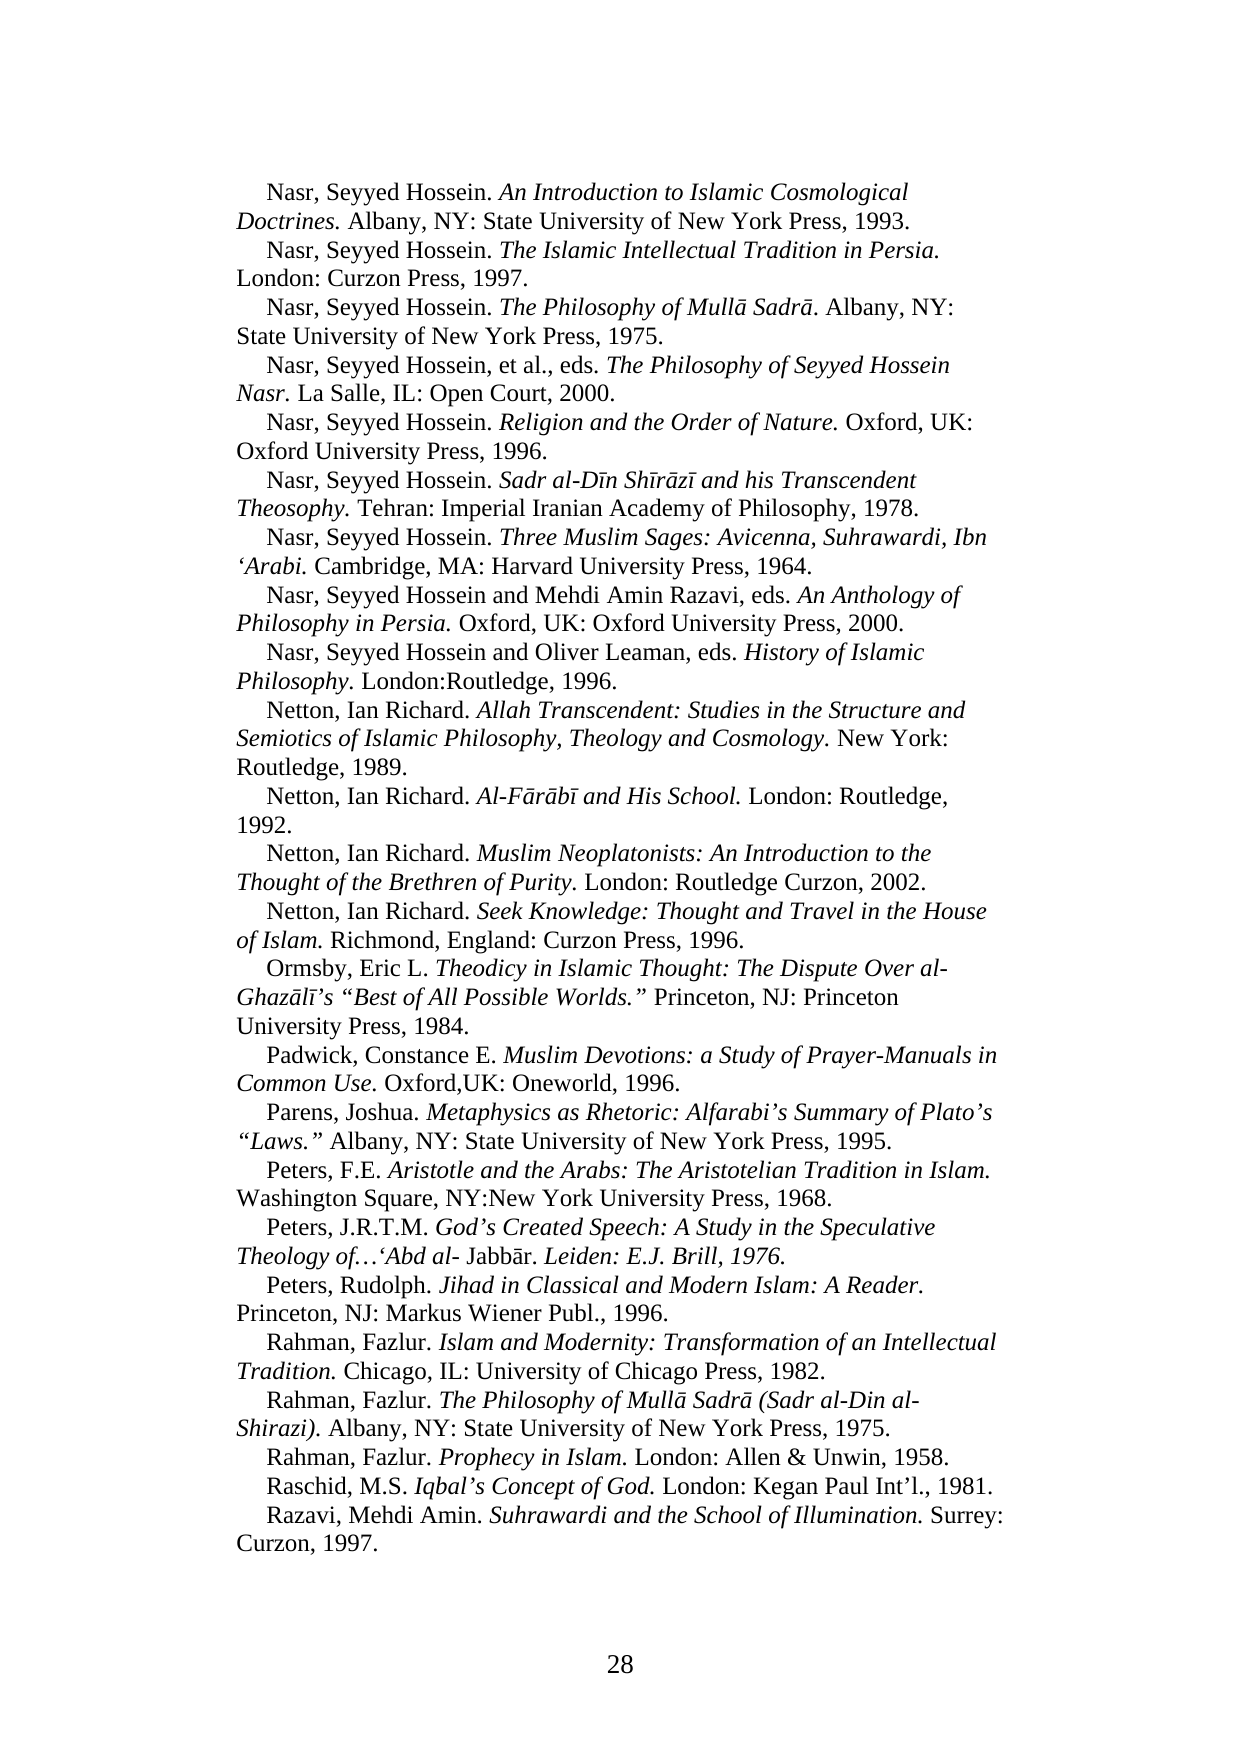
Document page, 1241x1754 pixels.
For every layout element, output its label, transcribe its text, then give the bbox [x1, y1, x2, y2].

text Raschid, M.S. Iqbal’s Concept of God. London: Kegan Paul Int’l., 1981. [236, 1471, 1004, 1500]
text Rahman, Fazlur. The Philosophy of Mullā Sadrā (Sadr al-Din al-Shirazi). Albany, NY: State University of New York Press, 1975. [236, 1385, 1004, 1442]
text Parens, Joshua. Metaphysics as Rhetoric: Alfarabi’s Summary of Plato’s “Laws.” Albany, NY: State University of New York Press, 1995. [236, 1097, 1004, 1155]
text Peters, Rudolph. Jihad in Classical and Modern Islam: A Reader. Princeton, NJ: Markus Wiener Publ., 1996. [236, 1270, 1004, 1327]
text Netton, Ian Richard. Allah Transcendent: Studies in the Structure and Semiotics of Islamic Philosophy, Theology and Cosmology. New York: Routledge, 1989. [236, 695, 1004, 781]
text Netton, Ian Richard. Al-Fārābī and His School. London: Routledge, 1992. [236, 781, 1004, 838]
text Nasr, Seyyed Hossein and Mehdi Amin Razavi, eds. An Anthology of Philosophy in Persia. Oxford, UK: Oxford University Press, 2000. [236, 580, 1004, 637]
text Rahman, Fazlur. Prophecy in Islam. London: Allen & Unwin, 1958. [236, 1442, 1004, 1471]
text Nasr, Seyyed Hossein. Sadr al-Dīn Shīrāzī and his Transcendent Theosophy. Tehran: Imperial Iranian Academy of Philosophy, 1978. [236, 465, 1004, 522]
text Nasr, Seyyed Hossein. An Introduction to Islamic Cosmological Doctrines. Albany, NY: State University of New York Press, 1993. [236, 177, 1004, 235]
text Nasr, Seyyed Hossein, et al., eds. The Philosophy of Seyyed Hossein Nasr. La Salle, IL: Open Court, 2000. [236, 350, 1004, 407]
text Razavi, Mehdi Amin. Suhrawardi and the School of Illumination. Surrey: Curzon, 1997. [236, 1500, 1004, 1557]
text Nasr, Seyyed Hossein. Three Muslim Sages: Avicenna, Suhrawardi, Ibn ‘Arabi. Cambridge, MA: Harvard University Press, 1964. [236, 522, 1004, 580]
text Nasr, Seyyed Hossein and Oliver Leaman, eds. History of Islamic Philosophy. London:Routledge, 1996. [236, 637, 1004, 695]
text Ormsby, Eric L. Theodicy in Islamic Thought: The Dispute Over al-Ghazālī’s “Best of All Possible Worlds.” Princeton, NJ: Princeton University Press, 1984. [236, 953, 1004, 1040]
text Peters, F.E. Aristotle and the Arabs: The Aristotelian Tradition in Islam. Washington Square, NY:New York University Press, 1968. [236, 1155, 1004, 1212]
text Peters, J.R.T.M. God’s Created Speech: A Study in the Speculative Theology of…‘Abd al- Jabbār. Leiden: E.J. Brill, 1976. [236, 1212, 1004, 1270]
text Padwick, Constance E. Muslim Devotions: a Study of Prayer-Manuals in Common Use. Oxford,UK: Oneworld, 1996. [236, 1040, 1004, 1097]
text Nasr, Seyyed Hossein. The Philosophy of Mullā Sadrā. Albany, NY: State University of New York Press, 1975. [236, 292, 1004, 350]
text Nasr, Seyyed Hossein. The Islamic Intellectual Tradition in Persia. London: Curzon Press, 1997. [236, 235, 1004, 292]
text Netton, Ian Richard. Muslim Neoplatonists: An Introduction to the Thought of the Brethren of Purity. London: Routledge Curzon, 2002. [236, 838, 1004, 896]
text Netton, Ian Richard. Seek Knowledge: Thought and Travel in the House of Islam. Richmond, England: Curzon Press, 1996. [236, 896, 1004, 953]
text Rahman, Fazlur. Islam and Modernity: Transformation of an Intellectual Tradition. Chicago, IL: University of Chicago Press, 1982. [236, 1327, 1004, 1385]
text Nasr, Seyyed Hossein. Religion and the Order of Nature. Oxford, UK: Oxford University Press, 1996. [236, 407, 1004, 465]
